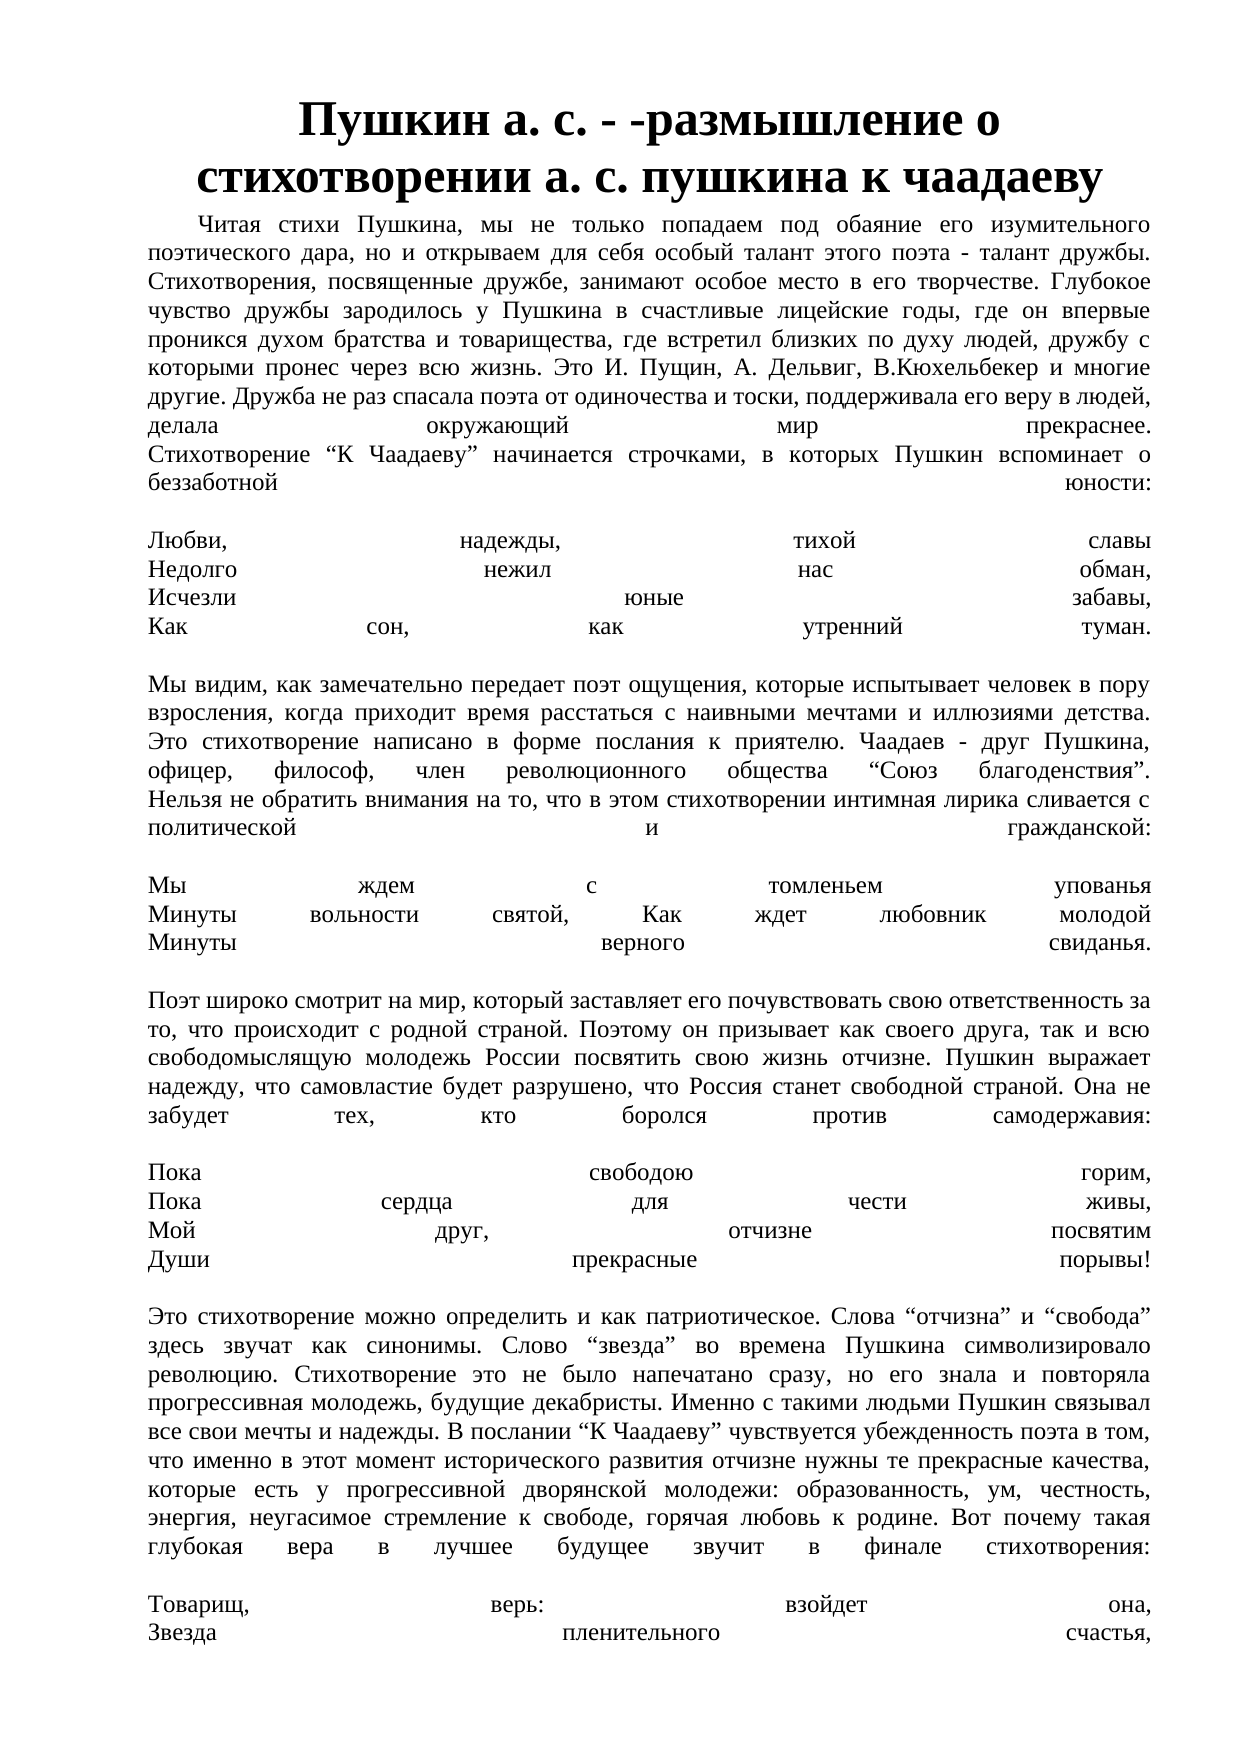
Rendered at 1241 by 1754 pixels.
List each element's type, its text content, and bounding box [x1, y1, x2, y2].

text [148, 209, 1152, 1646]
subtitle Пушкин а. с. - -размышление о стихотворении а. с. пушкина к чаадаеву [148, 88, 1152, 203]
